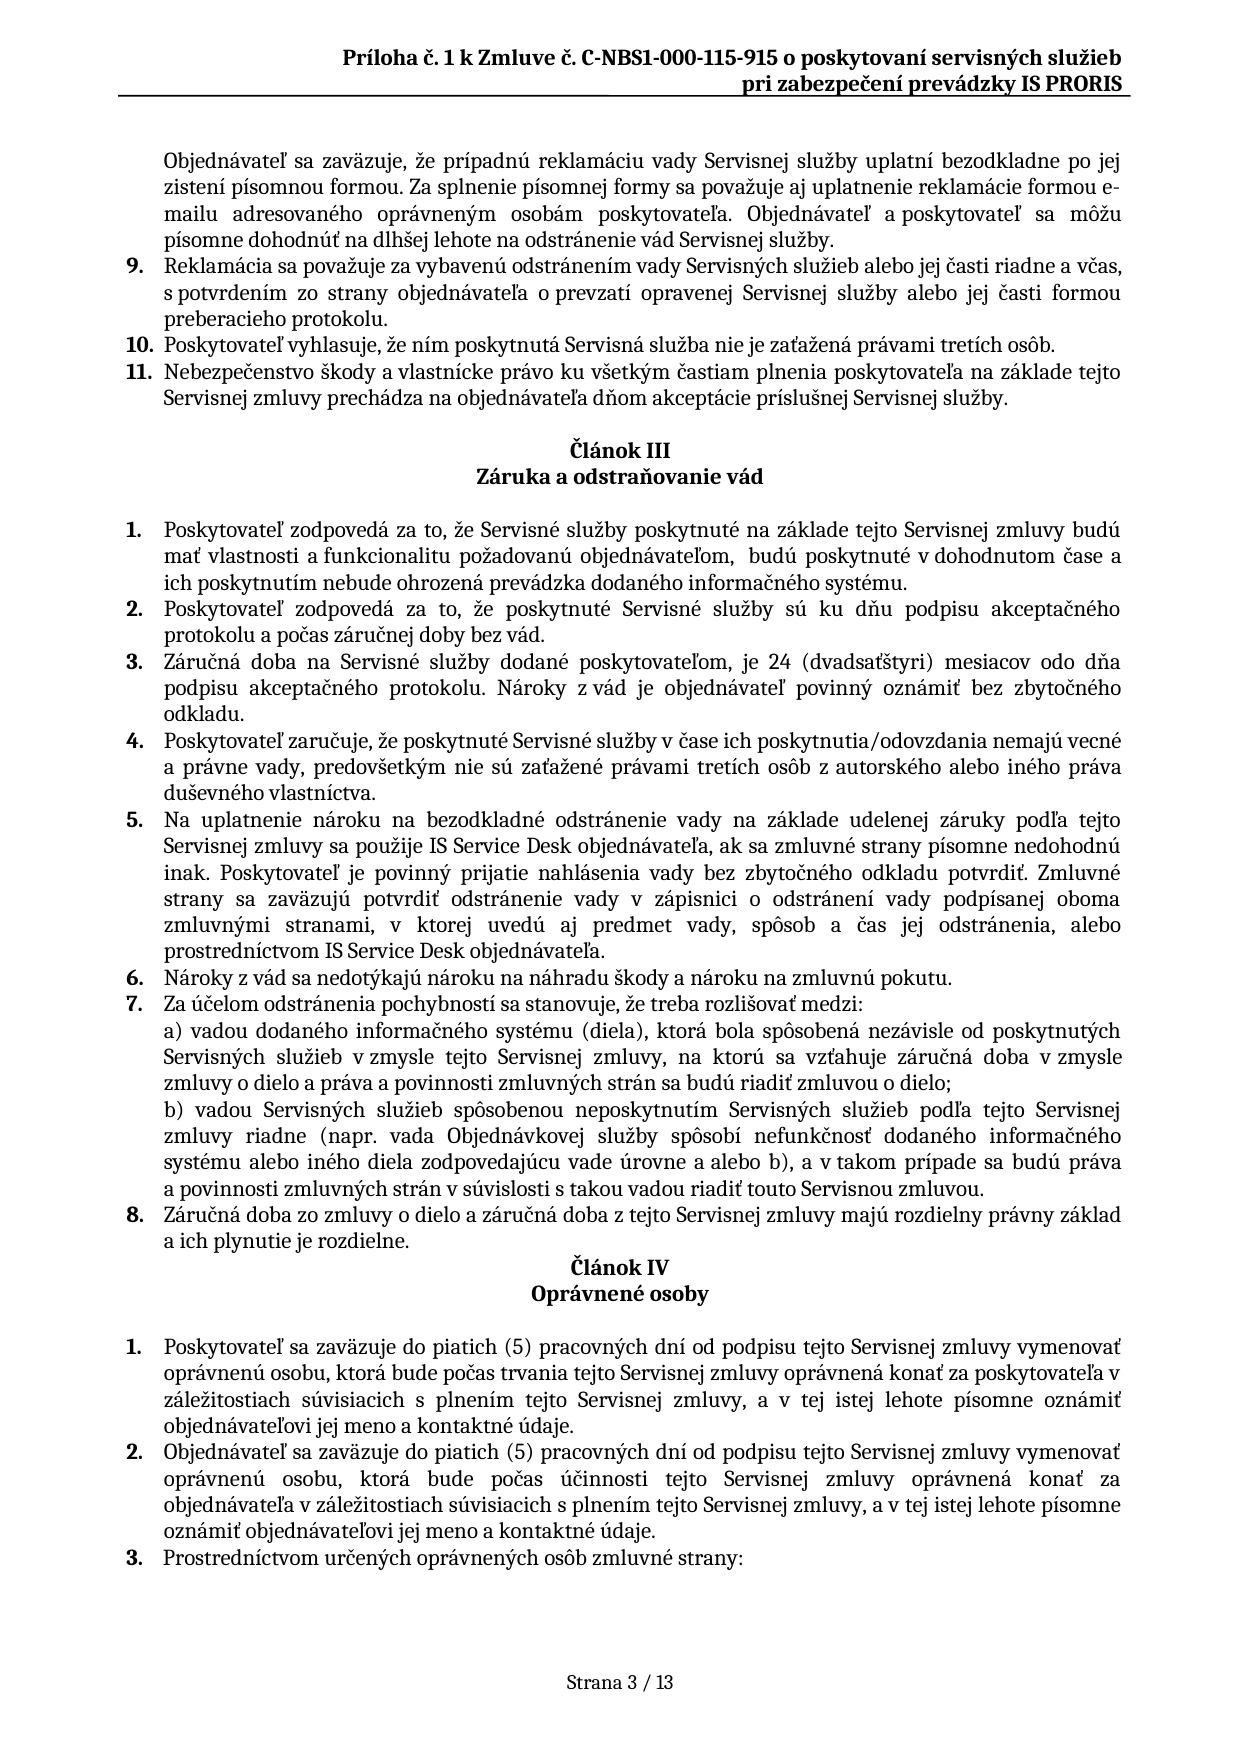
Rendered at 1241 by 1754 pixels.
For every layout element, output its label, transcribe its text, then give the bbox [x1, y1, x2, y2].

list Reklamácia sa považuje za vybavenú odstránením vady Servisných služieb alebo jej časti riadne a včas, s potvrdením zo strany objednávateľa o prevzatí opravenej Servisnej služby alebo jej časti formou preberacieho protokolu. [126, 253, 1122, 332]
list Záručná doba na Servisné služby dodané poskytovateľom, je 24 (dvadsaťštyri) mesiacov odo dňa podpisu akceptačného protokolu. Nároky z vád je objednávateľ povinný oznámiť bez zbytočného odkladu. [126, 648, 1122, 727]
list Prostredníctvom určených oprávnených osôb zmluvné strany: [126, 1544, 1122, 1571]
list Poskytovateľ zodpovedá za to, že Servisné služby poskytnuté na základe tejto Servisnej zmluvy budú mať vlastnosti a funkcionalitu požadovanú objednávateľom, budú poskytnuté v dohodnutom čase a ich poskytnutím nebude ohrozená prevádzka dodaného informačného systému. [126, 517, 1122, 596]
text b) vadou Servisných služieb spôsobenou neposkytnutím Servisných služieb podľa tejto Servisnej zmluvy riadne (napr. vada Objednávkovej služby spôsobí nefunkčnosť dodaného informačného systému alebo iného diela zodpovedajúcu vade úrovne a alebo b), a v takom prípade sa budú práva a povinnosti zmluvných strán v súvislosti s takou vadou riadiť touto Servisnou zmluvou. [163, 1096, 1122, 1202]
list Nebezpečenstvo škody a vlastnícke právo ku všetkým častiam plnenia poskytovateľa na základe tejto Servisnej zmluvy prechádza na objednávateľa dňom akceptácie príslušnej Servisnej služby. [126, 358, 1122, 411]
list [126, 148, 1122, 253]
list Poskytovateľ zodpovedá za to, že poskytnuté Servisné služby sú ku dňu podpisu akceptačného protokolu a počas záručnej doby bez vád. [126, 596, 1122, 648]
subtitle Článok IV [118, 1254, 1122, 1281]
list Na uplatnenie nároku na bezodkladné odstránenie vady na základe udelenej záruky podľa tejto Servisnej zmluvy sa použije IS Service Desk objednávateľa, ak sa zmluvné strany písomne nedohodnú inak. Poskytovateľ je povinný prijatie nahlásenia vady bez zbytočného odkladu potvrdiť. Zmluvné strany sa zaväzujú potvrdiť odstránenie vady v zápisnici o odstránení vady podpísanej oboma zmluvnými stranami, v ktorej uvedú aj predmet vady, spôsob a čas jej odstránenia, alebo prostredníctvom IS Service Desk objednávateľa. [126, 807, 1122, 965]
subtitle Článok III [118, 438, 1122, 464]
list Nároky z vád sa nedotýkajú nároku na náhradu škody a nároku na zmluvnú pokutu. [126, 965, 1122, 991]
subtitle Oprávnené osoby [118, 1281, 1122, 1307]
list Poskytovateľ sa zaväzuje do piatich (5) pracovných dní od podpisu tejto Servisnej zmluvy vymenovať oprávnenú osobu, ktorá bude počas trvania tejto Servisnej zmluvy oprávnená konať za poskytovateľa v záležitostiach súvisiacich s plnením tejto Servisnej zmluvy, a v tej istej lehote písomne oznámiť objednávateľovi jej meno a kontaktné údaje. [126, 1334, 1122, 1439]
subtitle Záruka a odstraňovanie vád [118, 464, 1122, 490]
list Objednávateľ sa zaväzuje do piatich (5) pracovných dní od podpisu tejto Servisnej zmluvy vymenovať oprávnenú osobu, ktorá bude počas účinnosti tejto Servisnej zmluvy oprávnená konať za objednávateľa v záležitostiach súvisiacich s plnením tejto Servisnej zmluvy, a v tej istej lehote písomne oznámiť objednávateľovi jej meno a kontaktné údaje. [126, 1439, 1122, 1544]
list Poskytovateľ vyhlasuje, že ním poskytnutá Servisná služba nie je zaťažená právami tretích osôb. [126, 332, 1122, 358]
list Poskytovateľ zaručuje, že poskytnuté Servisné služby v čase ich poskytnutia/odovzdania nemajú vecné a právne vady, predovšetkým nie sú zaťažené právami tretích osôb z autorského alebo iného práva duševného vlastníctva. [126, 727, 1122, 807]
text a) vadou dodaného informačného systému (diela), ktorá bola spôsobená nezávisle od poskytnutých Servisných služieb v zmysle tejto Servisnej zmluvy, na ktorú sa vzťahuje záručná doba v zmysle zmluvy o dielo a práva a povinnosti zmluvných strán sa budú riadiť zmluvou o dielo; [163, 1017, 1122, 1096]
list Za účelom odstránenia pochybností sa stanovuje, že treba rozlišovať medzi: [126, 991, 1122, 1017]
list Záručná doba zo zmluvy o dielo a záručná doba z tejto Servisnej zmluvy majú rozdielny právny základ a ich plynutie je rozdielne. [126, 1202, 1122, 1254]
